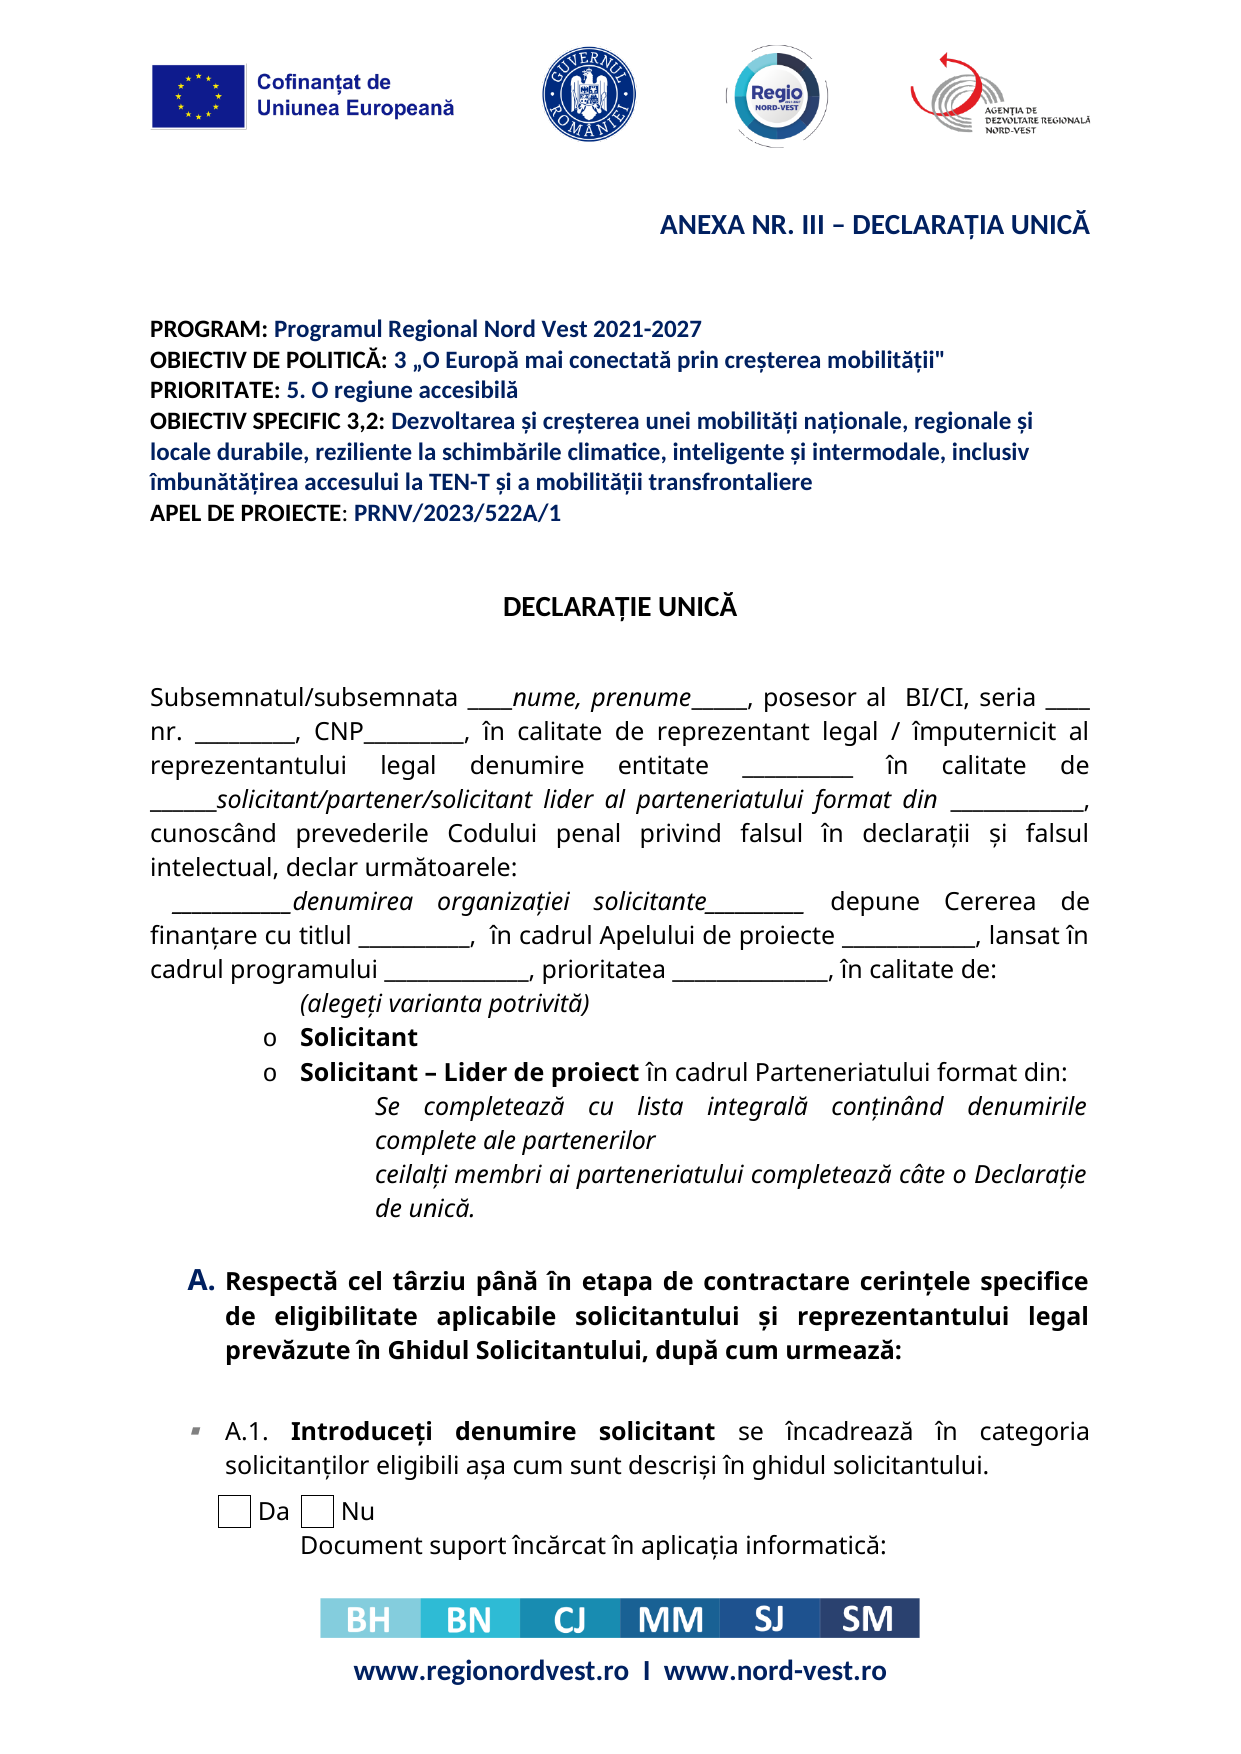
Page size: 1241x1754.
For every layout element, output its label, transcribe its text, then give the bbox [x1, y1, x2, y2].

text PRIORITATE: 5. O regiune accesibilă [150, 375, 1090, 405]
list Da Nu [217, 1494, 1090, 1528]
text APEL DE PROIECTE: PRNV/2023/522A/1 [150, 497, 1090, 527]
text OBIECTIV DE POLITICĂ: 3 „O Europă mai conectată prin creșterea mobilității" [150, 344, 1090, 375]
picture [320, 1598, 920, 1638]
text PROGRAM: Programul Regional Nord Vest 2021-2027 [150, 314, 1090, 344]
list Document suport încărcat în aplicația informatică: [291, 1528, 1090, 1562]
list (alegeţi varianta potrivită) [300, 986, 1090, 1020]
text Se completează cu lista integrală conţinând denumirile complete ale partenerilor [375, 1089, 1090, 1157]
list Solicitant – Lider de proiect în cadrul Parteneriatului format din: [262, 1054, 1090, 1089]
text OBIECTIV SPECIFIC 3,2: Dezvoltarea și creșterea unei mobilități naționale, regionale și locale durabile, reziliente la schimbările climatice, inteligente și intermodale, inclusiv îmbunătățirea accesului la TEN-T și a mobilității transfrontaliere [150, 405, 1090, 497]
text Subsemnatul/subsemnata ____nume, prenume_____, posesor al BI/CI, seria ____ nr. _________, CNP_________, în calitate de reprezentant legal / împuternicit al reprezentantului legal denumire entitate __________ în calitate de ______solicitant/partener/solicitant lider al parteneriatului format din ____________, cunoscând prevederile Codului penal privind falsul în declarații și falsul intelectual, declar următoarele: [150, 679, 1090, 884]
text ANEXA NR. III – DECLARAȚIA UNICĂ [150, 206, 1090, 241]
picture [150, 45, 1091, 148]
list ____________denumirea organizaţiei solicitante__________ depune Cererea de finanțare cu titlul __________, în cadrul Apelului de proiecte ____________, lansat în cadrul programului _____________, prioritatea ______________, în calitate de: [150, 884, 1090, 986]
text ceilalţi membri ai parteneriatului completează câte o Declaraţie de unică. [375, 1157, 1090, 1225]
text DECLARAȚIE UNICĂ [150, 588, 1090, 624]
text A.1. Introduceți denumire solicitant se încadrează în categoria solicitanţilor eligibili aşa cum sunt descrişi în ghidul solicitantului. [187, 1413, 1090, 1481]
list Respectă cel târziu până în etapa de contractare cerințele specifice de eligibilitate aplicabile solicitantului și reprezentantului legal prevăzute în Ghidul Solicitantului, după cum urmează: [187, 1259, 1090, 1367]
list Solicitant [262, 1020, 1090, 1054]
